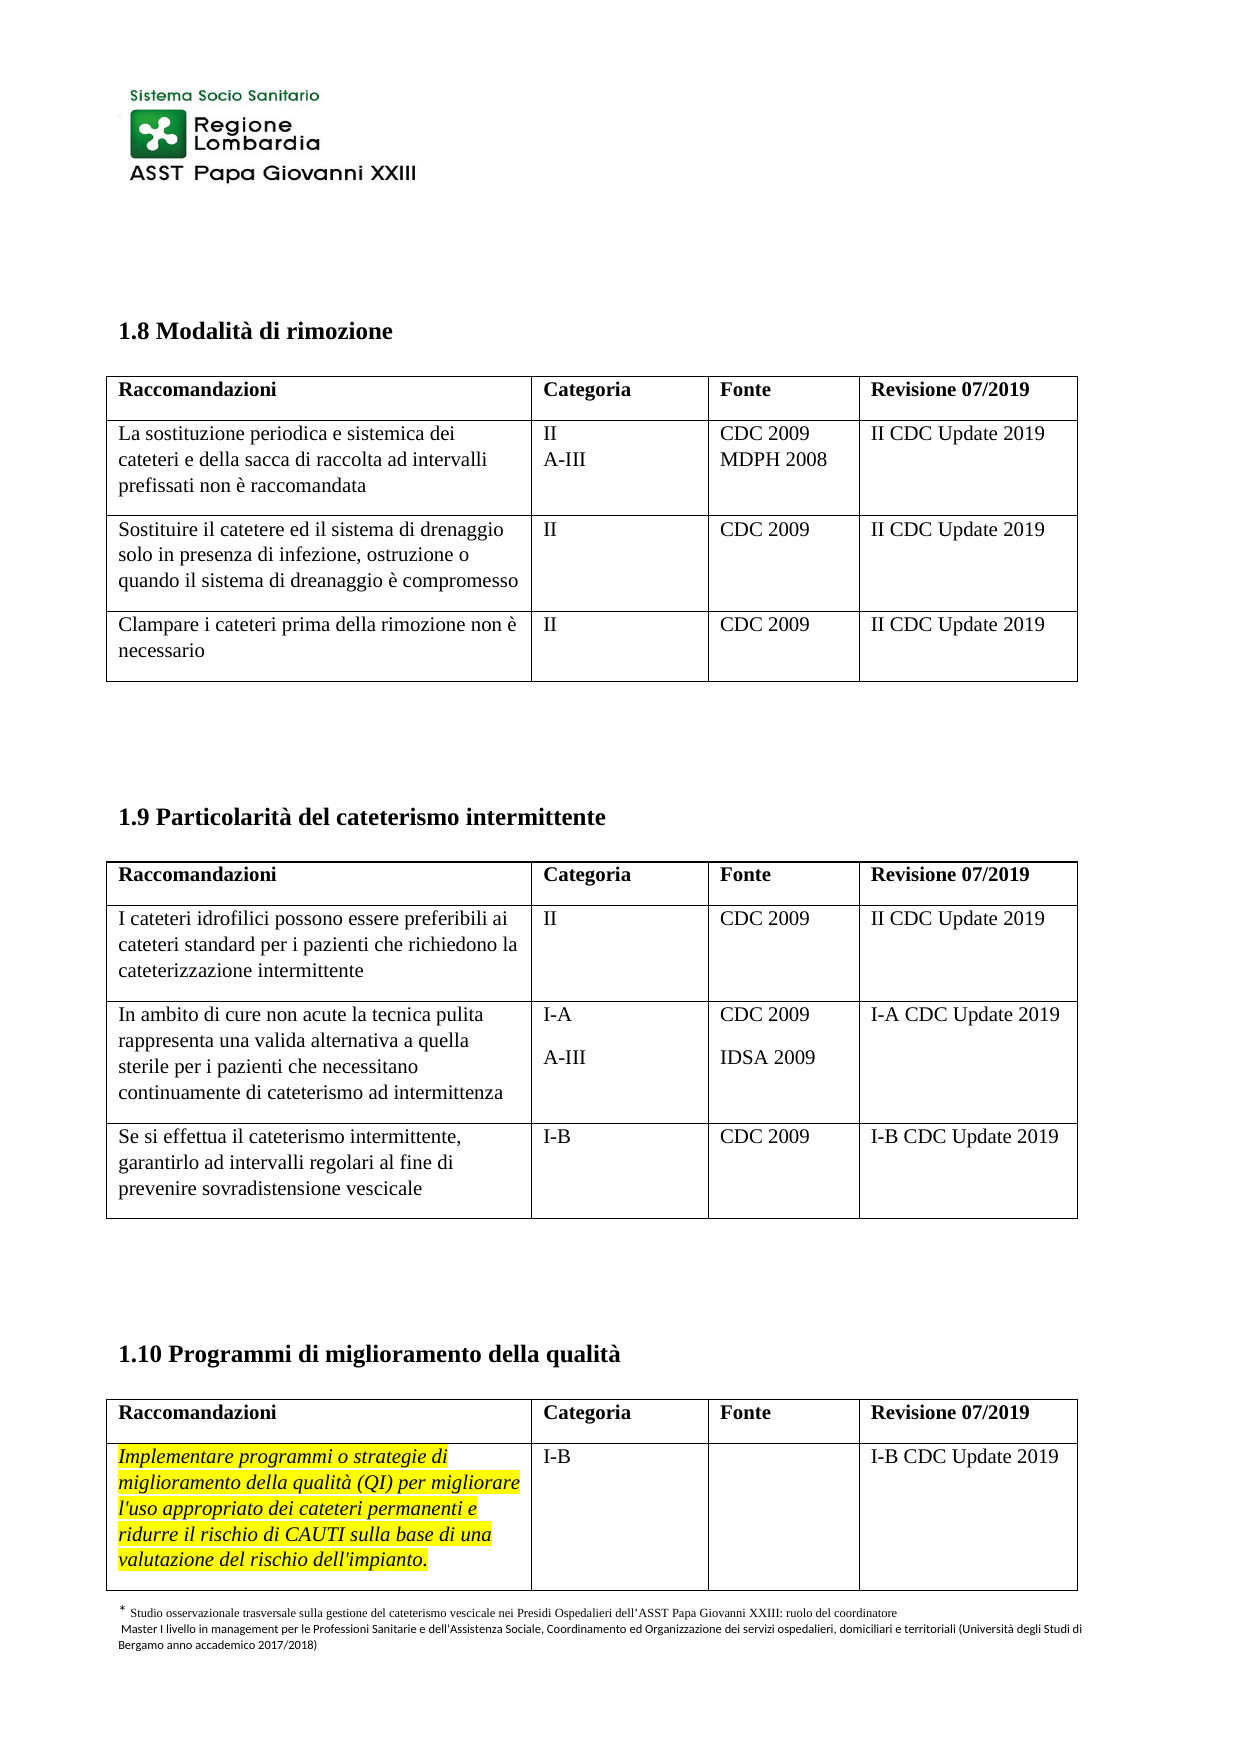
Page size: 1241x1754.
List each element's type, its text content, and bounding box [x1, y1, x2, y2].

table_cell CDC 2009 [709, 516, 859, 611]
table_cell II CDC Update 2019 [860, 906, 1077, 1001]
table_cell II CDC Update 2019 [860, 612, 1077, 681]
table_cell II [532, 612, 708, 681]
table_cell Sostituire il catetere ed il sistema di drenaggio solo in presenza di infezione, ostruzione o quando il sistema di dreanaggio è compromesso [107, 516, 531, 611]
table_header Revisione 07/2019 [860, 863, 1077, 905]
table_header Fonte [709, 863, 859, 905]
table_cell I-A CDC Update 2019 [860, 1002, 1077, 1123]
table_header Categoria [532, 377, 708, 420]
picture [118, 73, 436, 197]
table_cell I cateteri idrofilici possono essere preferibili ai cateteri standard per i pazienti che richiedono la cateterizzazione intermittente [107, 906, 531, 1001]
table_cell Se si effettua il cateterismo intermittente, garantirlo ad intervalli regolari al fine di prevenire sovradistensione vescicale [107, 1124, 531, 1218]
table_header Raccomandazioni [107, 377, 531, 420]
table_cell CDC 2009 [709, 906, 859, 1001]
table_cell II A-III [532, 421, 708, 515]
table_cell In ambito di cure non acute la tecnica pulita rappresenta una valida alternativa a quella sterile per i pazienti che necessitano continuamente di cateterismo ad intermittenza [107, 1002, 531, 1123]
table_cell CDC 2009 [709, 1124, 859, 1218]
table_cell II [532, 906, 708, 1001]
text 1.10 Programmi di miglioramento della qualità [118, 1339, 1122, 1368]
table_cell [709, 1444, 859, 1590]
table_header Categoria [532, 863, 708, 905]
text 1.9 Particolarità del cateterismo intermittente [118, 802, 1122, 830]
table_header Fonte [709, 377, 859, 420]
table_header Revisione 07/2019 [860, 1400, 1077, 1443]
table_cell I-B CDC Update 2019 [860, 1124, 1077, 1218]
text 1.8 Modalità di rimozione [118, 316, 1122, 345]
table_cell CDC 2009 IDSA 2009 [709, 1002, 859, 1123]
table_cell I-B [532, 1124, 708, 1218]
table_cell La sostituzione periodica e sistemica dei cateteri e della sacca di raccolta ad intervalli prefissati non è raccomandata [107, 421, 531, 515]
table_header Raccomandazioni [107, 1400, 531, 1443]
table_header Raccomandazioni [107, 863, 531, 905]
table_cell I-A A-III [532, 1002, 708, 1123]
table_cell Clampare i cateteri prima della rimozione non è necessario [107, 612, 531, 681]
table_cell I-B CDC Update 2019 [860, 1444, 1077, 1590]
table_header Categoria [532, 1400, 708, 1443]
table_cell CDC 2009 MDPH 2008 [709, 421, 859, 515]
table_header Fonte [709, 1400, 859, 1443]
table_cell CDC 2009 [709, 612, 859, 681]
table_cell II CDC Update 2019 [860, 421, 1077, 515]
table_cell II CDC Update 2019 [860, 516, 1077, 611]
table_cell II [532, 516, 708, 611]
table_cell I-B [532, 1444, 708, 1590]
table_header Revisione 07/2019 [860, 377, 1077, 420]
